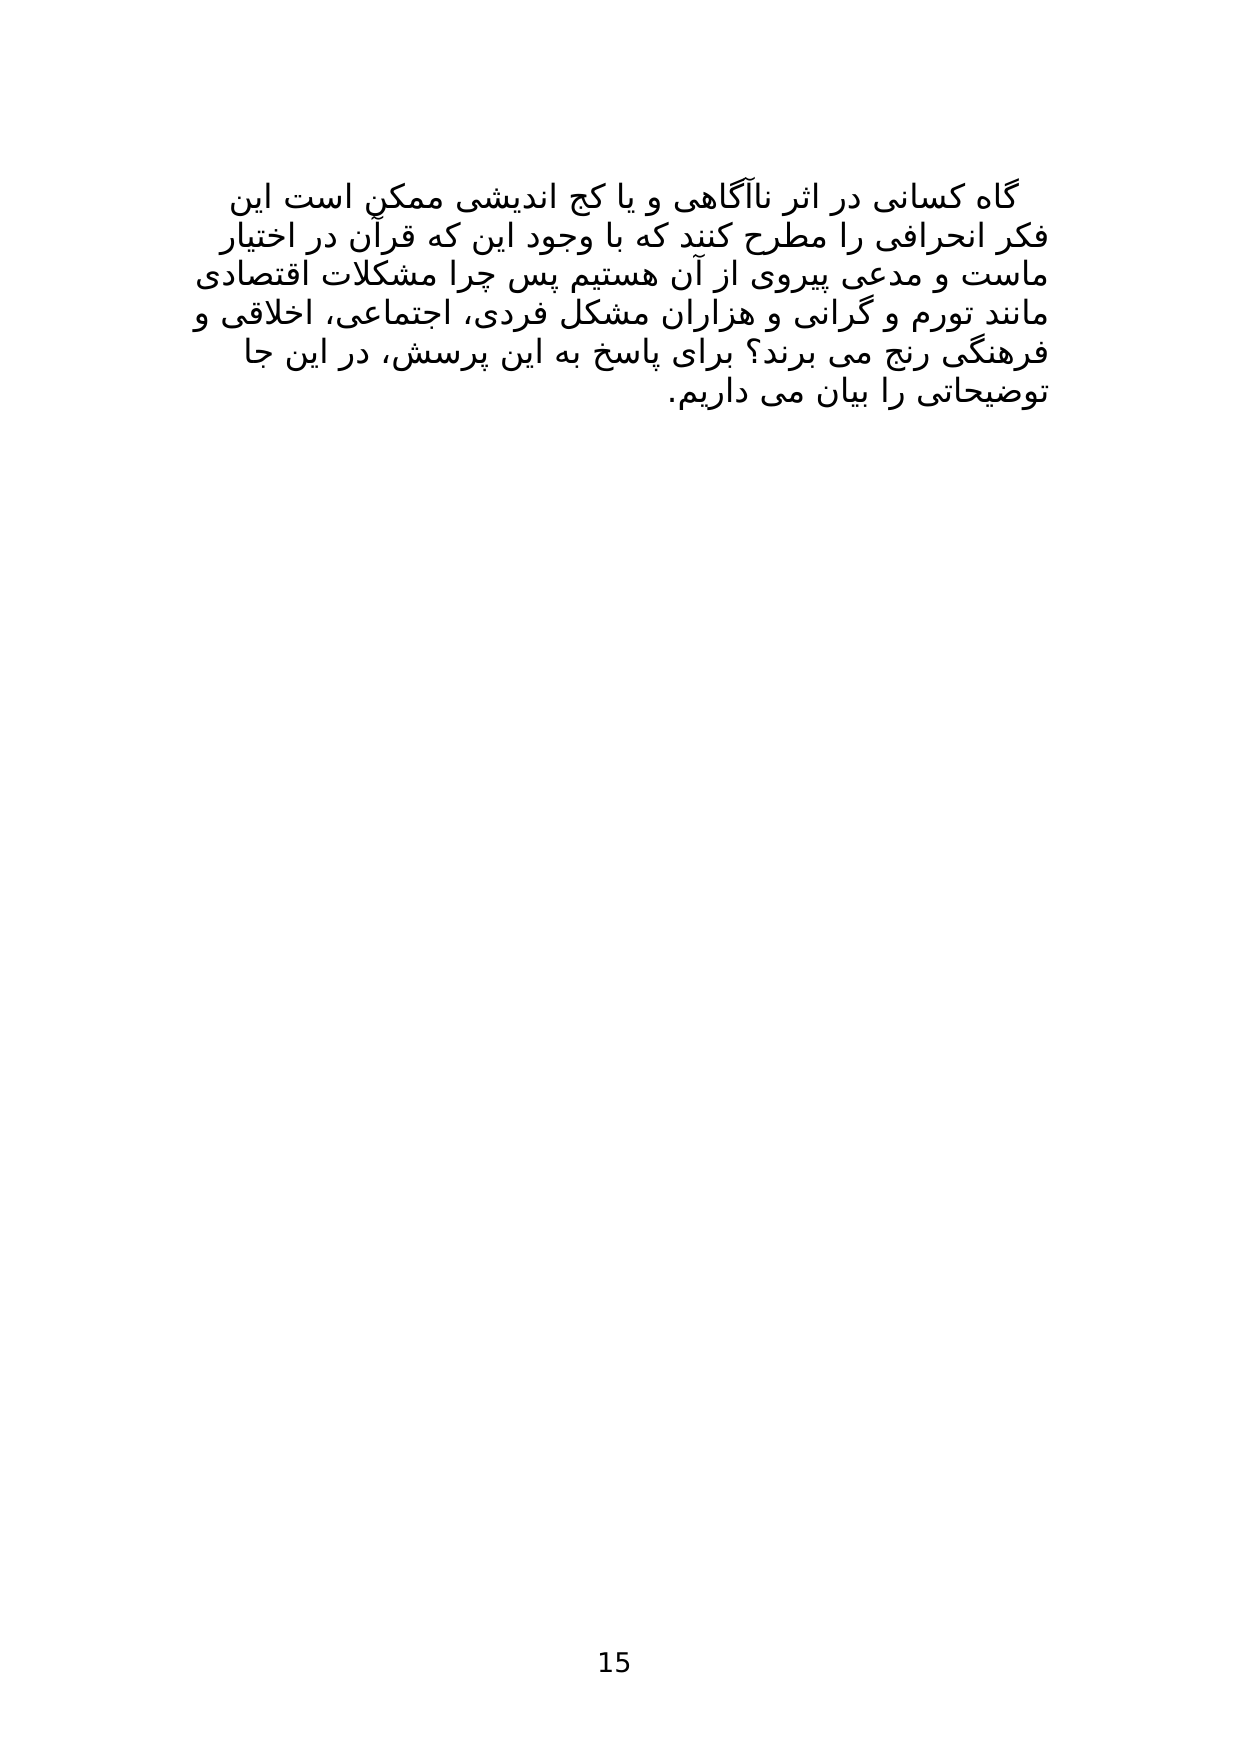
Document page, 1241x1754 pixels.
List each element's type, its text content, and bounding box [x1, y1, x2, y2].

text گاه کسانى در اثر ناآگاهى و يا کج انديشى ممکن است اين فکر انحرافى را مطرح کنند که با وجود اين که قرآن در اختيار ماست و مدعى پيروى از آن هستيم پس چرا مشکلات اقتصادى مانند تورم و گرانى و هزاران مشکل فردى، اجتماعى، اخلاقى و فرهنگى رنج مى برند؟ براى پاسخ به اين پرسش، در اين جا توضيحاتى را بيان مى داريم. [178, 177, 1050, 410]
